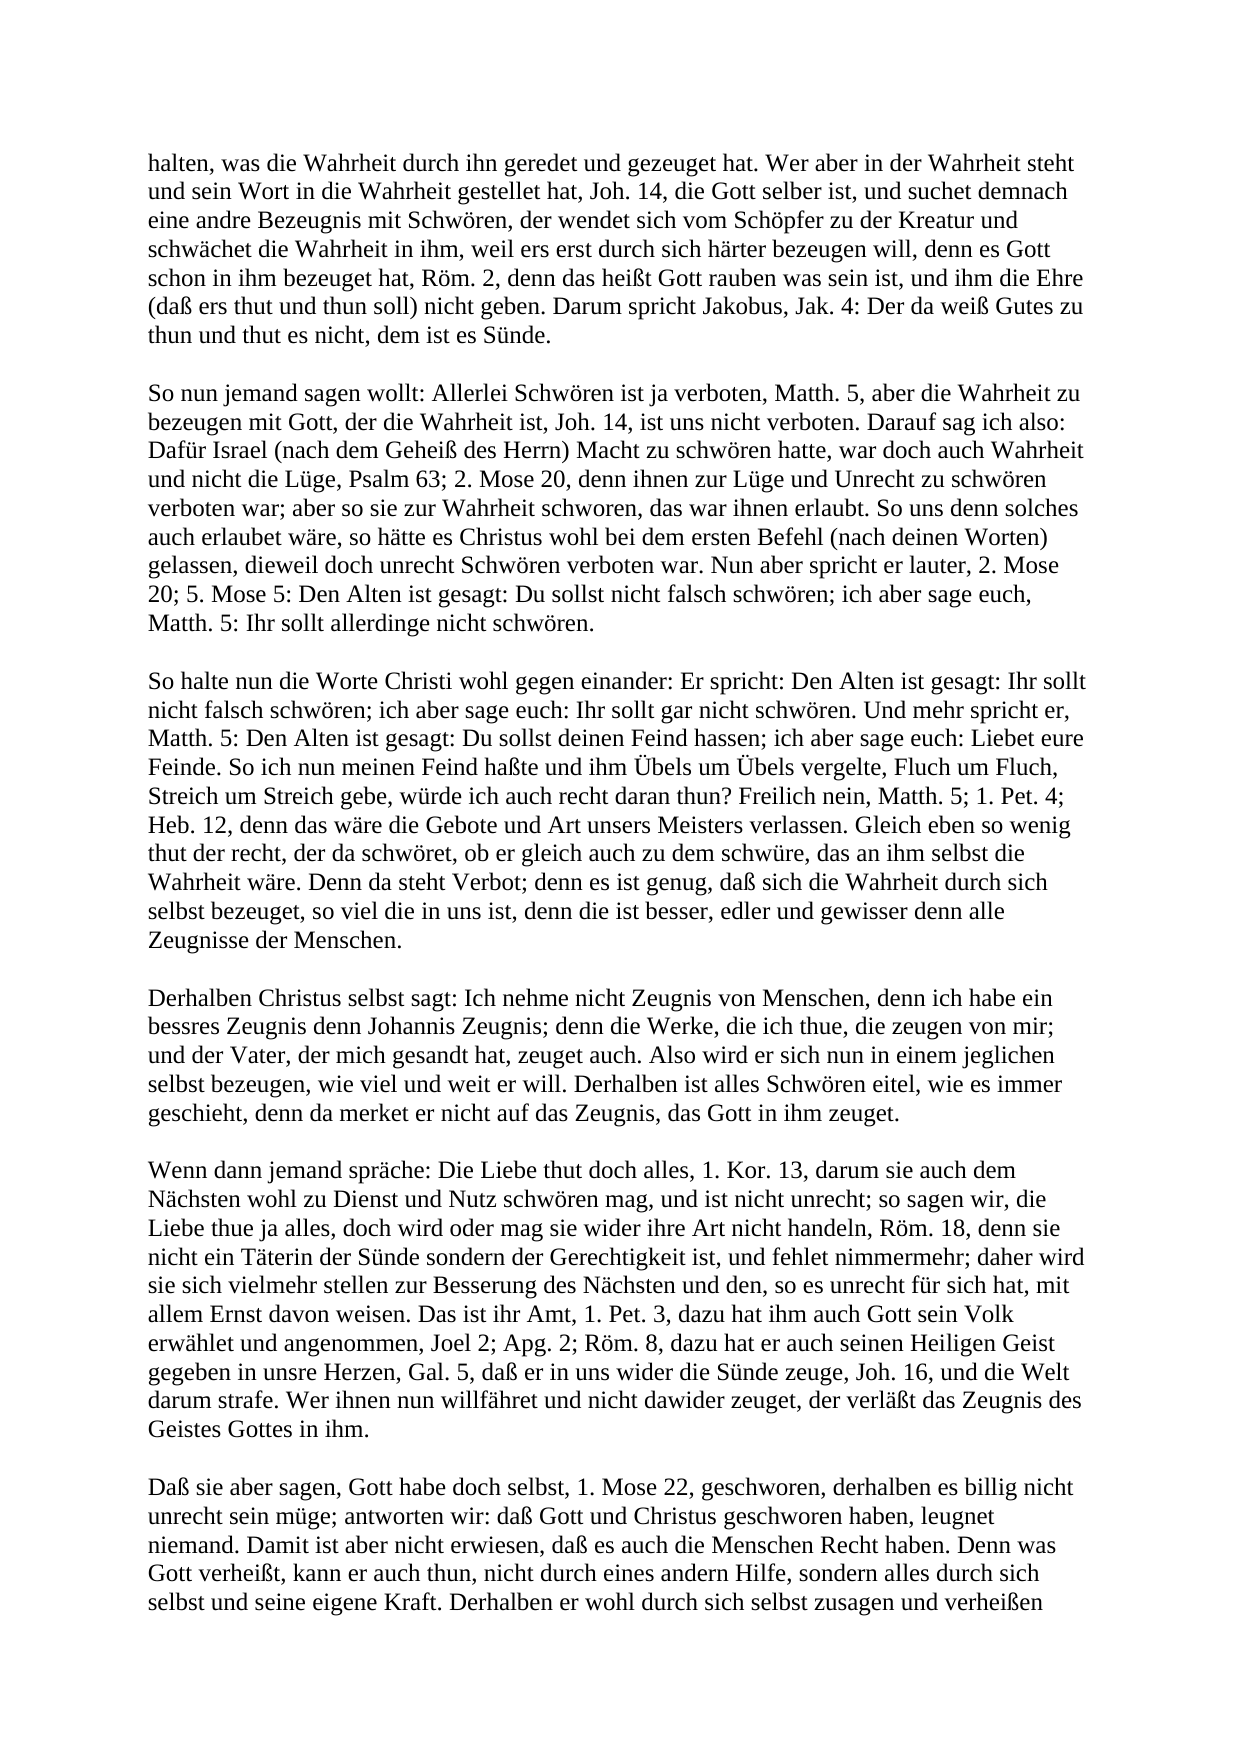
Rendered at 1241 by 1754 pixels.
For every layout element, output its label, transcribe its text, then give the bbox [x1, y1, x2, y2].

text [148, 148, 1093, 349]
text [148, 1472, 1093, 1616]
text So halte nun die Worte Christi wohl gegen einander: Er spricht: Den Alten ist gesagt: Ihr sollt nicht falsch schwören; ich aber sage euch: Ihr sollt gar nicht schwören. Und mehr spricht er, Matth. 5: Den Alten ist gesagt: Du sollst deinen Feind hassen; ich aber sage euch: Liebet eure Feinde. So ich nun meinen Feind haßte und ihm Übels um Übels vergelte, Fluch um Fluch, Streich um Streich gebe, würde ich auch recht daran thun? Freilich nein, Matth. 5; 1. Pet. 4; Heb. 12, denn das wäre die Gebote und Art unsers Meisters verlassen. Gleich eben so wenig thut der recht, der da schwöret, ob er gleich auch zu dem schwüre, das an ihm selbst die Wahrheit wäre. Denn da steht Verbot; denn es ist genug, daß sich die Wahrheit durch sich selbst bezeuget, so viel die in uns ist, denn die ist besser, edler und gewisser denn alle Zeugnisse der Menschen. [148, 666, 1093, 953]
text So nun jemand sagen wollt: Allerlei Schwören ist ja verboten, Matth. 5, aber die Wahrheit zu bezeugen mit Gott, der die Wahrheit ist, Joh. 14, ist uns nicht verboten. Darauf sag ich also: Dafür Israel (nach dem Geheiß des Herrn) Macht zu schwören hatte, war doch auch Wahrheit und nicht die Lüge, Psalm 63; 2. Mose 20, denn ihnen zur Lüge und Unrecht zu schwören verboten war; aber so sie zur Wahrheit schworen, das war ihnen erlaubt. So uns denn solches auch erlaubet wäre, so hätte es Christus wohl bei dem ersten Befehl (nach deinen Worten) gelassen, dieweil doch unrecht Schwören verboten war. Nun aber spricht er lauter, 2. Mose 20; 5. Mose 5: Den Alten ist gesagt: Du sollst nicht falsch schwören; ich aber sage euch, Matth. 5: Ihr sollt allerdinge nicht schwören. [148, 378, 1093, 637]
text Wenn dann jemand spräche: Die Liebe thut doch alles, 1. Kor. 13, darum sie auch dem Nächsten wohl zu Dienst und Nutz schwören mag, und ist nicht unrecht; so sagen wir, die Liebe thue ja alles, doch wird oder mag sie wider ihre Art nicht handeln, Röm. 18, denn sie nicht ein Täterin der Sünde sondern der Gerechtigkeit ist, und fehlet nimmermehr; daher wird sie sich vielmehr stellen zur Besserung des Nächsten und den, so es unrecht für sich hat, mit allem Ernst davon weisen. Das ist ihr Amt, 1. Pet. 3, dazu hat ihm auch Gott sein Volk erwählet und angenommen, Joel 2; Apg. 2; Röm. 8, dazu hat er auch seinen Heiligen Geist gegeben in unsre Herzen, Gal. 5, daß er in uns wider die Sünde zeuge, Joh. 16, und die Welt darum strafe. Wer ihnen nun willfähret und nicht dawider zeuget, der verläßt das Zeugnis des Geistes Gottes in ihm. [148, 1156, 1093, 1443]
text Derhalben Christus selbst sagt: Ich nehme nicht Zeugnis von Menschen, denn ich habe ein bessres Zeugnis denn Johannis Zeugnis; denn die Werke, die ich thue, die zeugen von mir; und der Vater, der mich gesandt hat, zeuget auch. Also wird er sich nun in einem jeglichen selbst bezeugen, wie viel und weit er will. Derhalben ist alles Schwören eitel, wie es immer geschieht, denn da merket er nicht auf das Zeugnis, das Gott in ihm zeuget. [148, 983, 1093, 1126]
